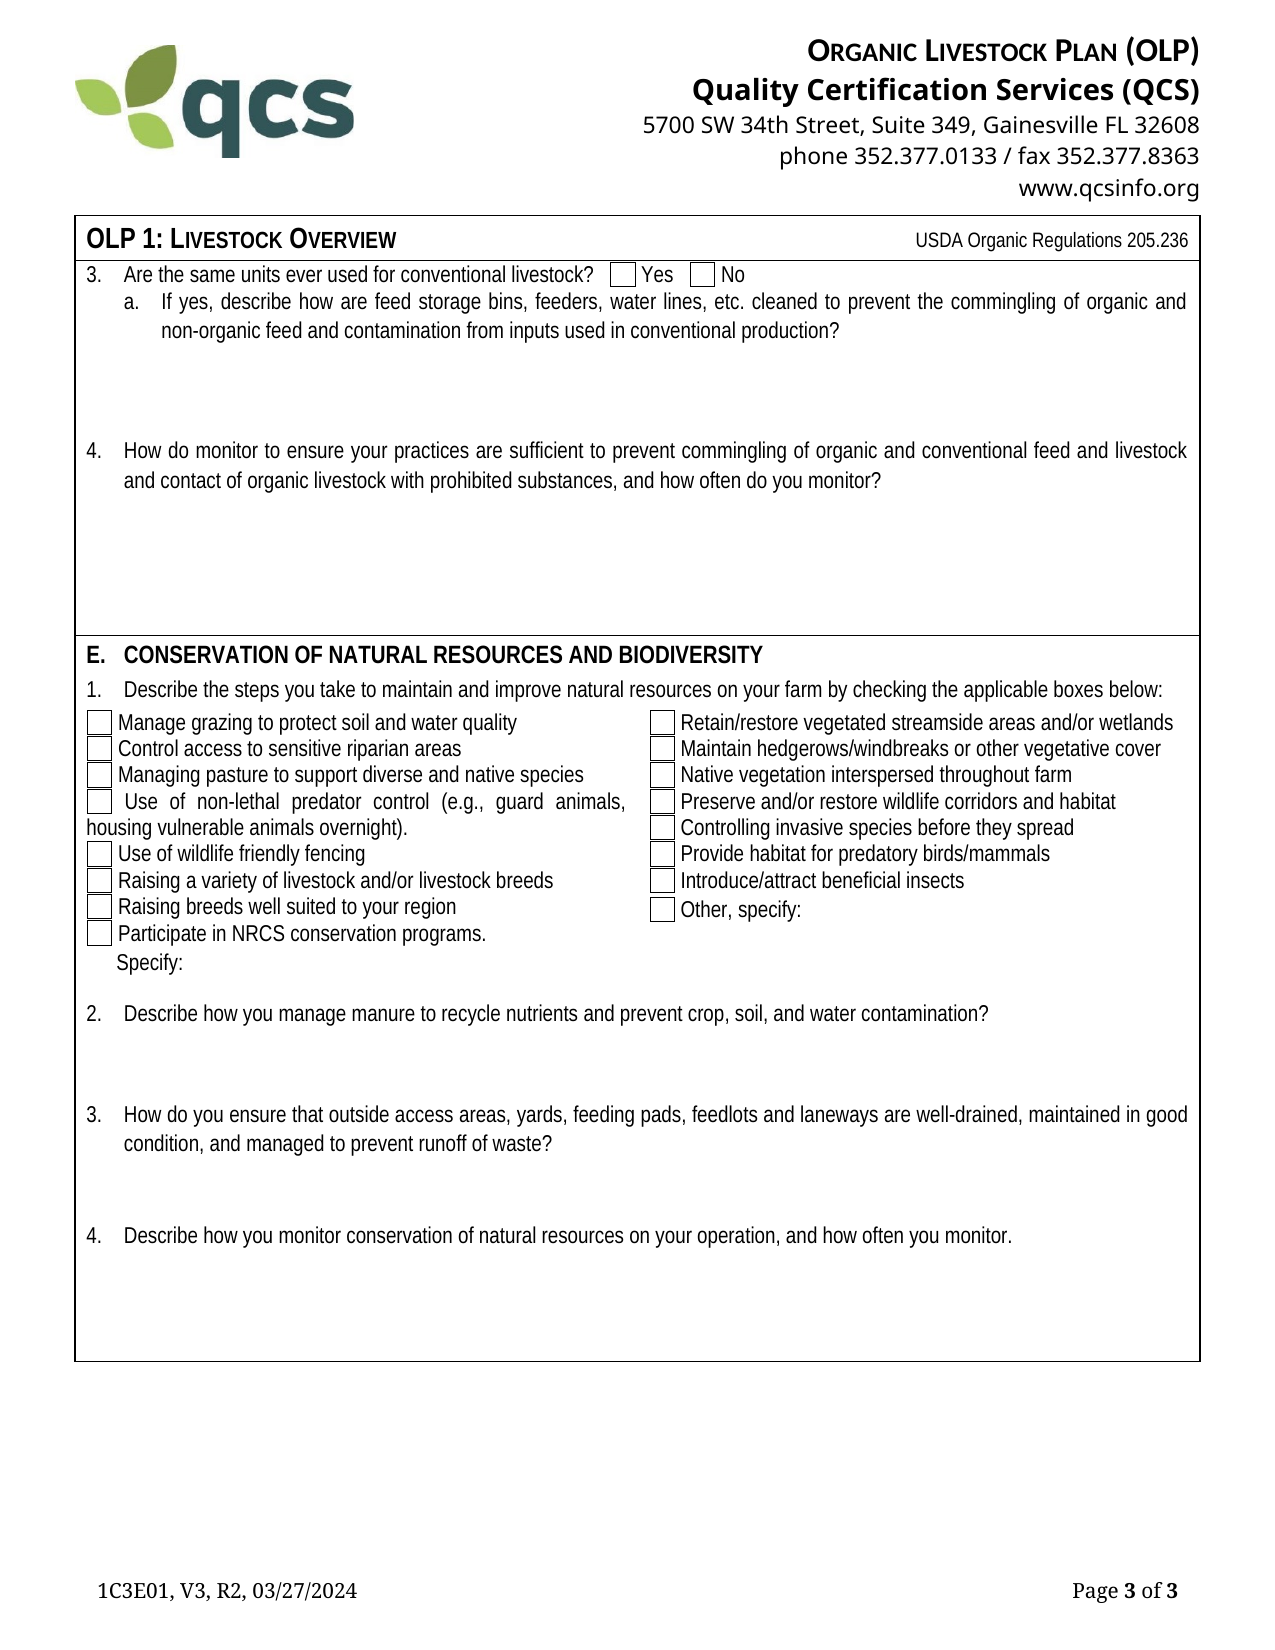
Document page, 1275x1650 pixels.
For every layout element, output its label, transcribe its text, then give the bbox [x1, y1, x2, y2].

table_cell Describe how you monitor conservation of natural resources on your operation, and how often you monitor. [76, 1223, 1199, 1361]
table_header OLP 1: Livestock Overview [76, 216, 637, 260]
table_cell CONSERVATION OF NATURAL RESOURCES AND BIODIVERSITY Describe the steps you take to maintain and improve natural resources on your farm by checking the applicable boxes below: [76, 636, 1199, 709]
table_cell Are the same units ever used for conventional livestock? Yes No If yes, describe how are feed storage bins, feeders, water lines, etc. cleaned to prevent the commingling of organic and non-organic feed and contamination from inputs used in conventional production? [76, 261, 1199, 437]
picture [75, 45, 354, 158]
table_cell Describe how you manage manure to recycle nutrients and prevent crop, soil, and water contamination? [76, 996, 1199, 1101]
table_cell Retain/restore vegetated streamside areas and/or wetlands Maintain hedgerows/windbreaks or other vegetative cover Native vegetation interspersed throughout farm Preserve and/or restore wildlife corridors and habitat Controlling invasive species before they spread Provide habitat for predatory birds/mammals Introduce/attract beneficial insects Other, specify: [638, 709, 1199, 996]
table_header USDA Organic Regulations 205.236 [638, 216, 1199, 260]
table_cell How do monitor to ensure your practices are sufficient to prevent commingling of organic and conventional feed and livestock and contact of organic livestock with prohibited substances, and how often do you monitor? [76, 438, 1199, 635]
table_cell How do you ensure that outside access areas, yards, feeding pads, feedlots and laneways are well-drained, maintained in good condition, and managed to prevent runoff of waste? [76, 1101, 1199, 1222]
table_cell Manage grazing to protect soil and water quality Control access to sensitive riparian areas Managing pasture to support diverse and native species Use of non-lethal predator control (e.g., guard animals, housing vulnerable animals overnight). Use of wildlife friendly fencing Raising a variety of livestock and/or livestock breeds Raising breeds well suited to your region Participate in NRCS conservation programs. Specify: [76, 709, 637, 996]
